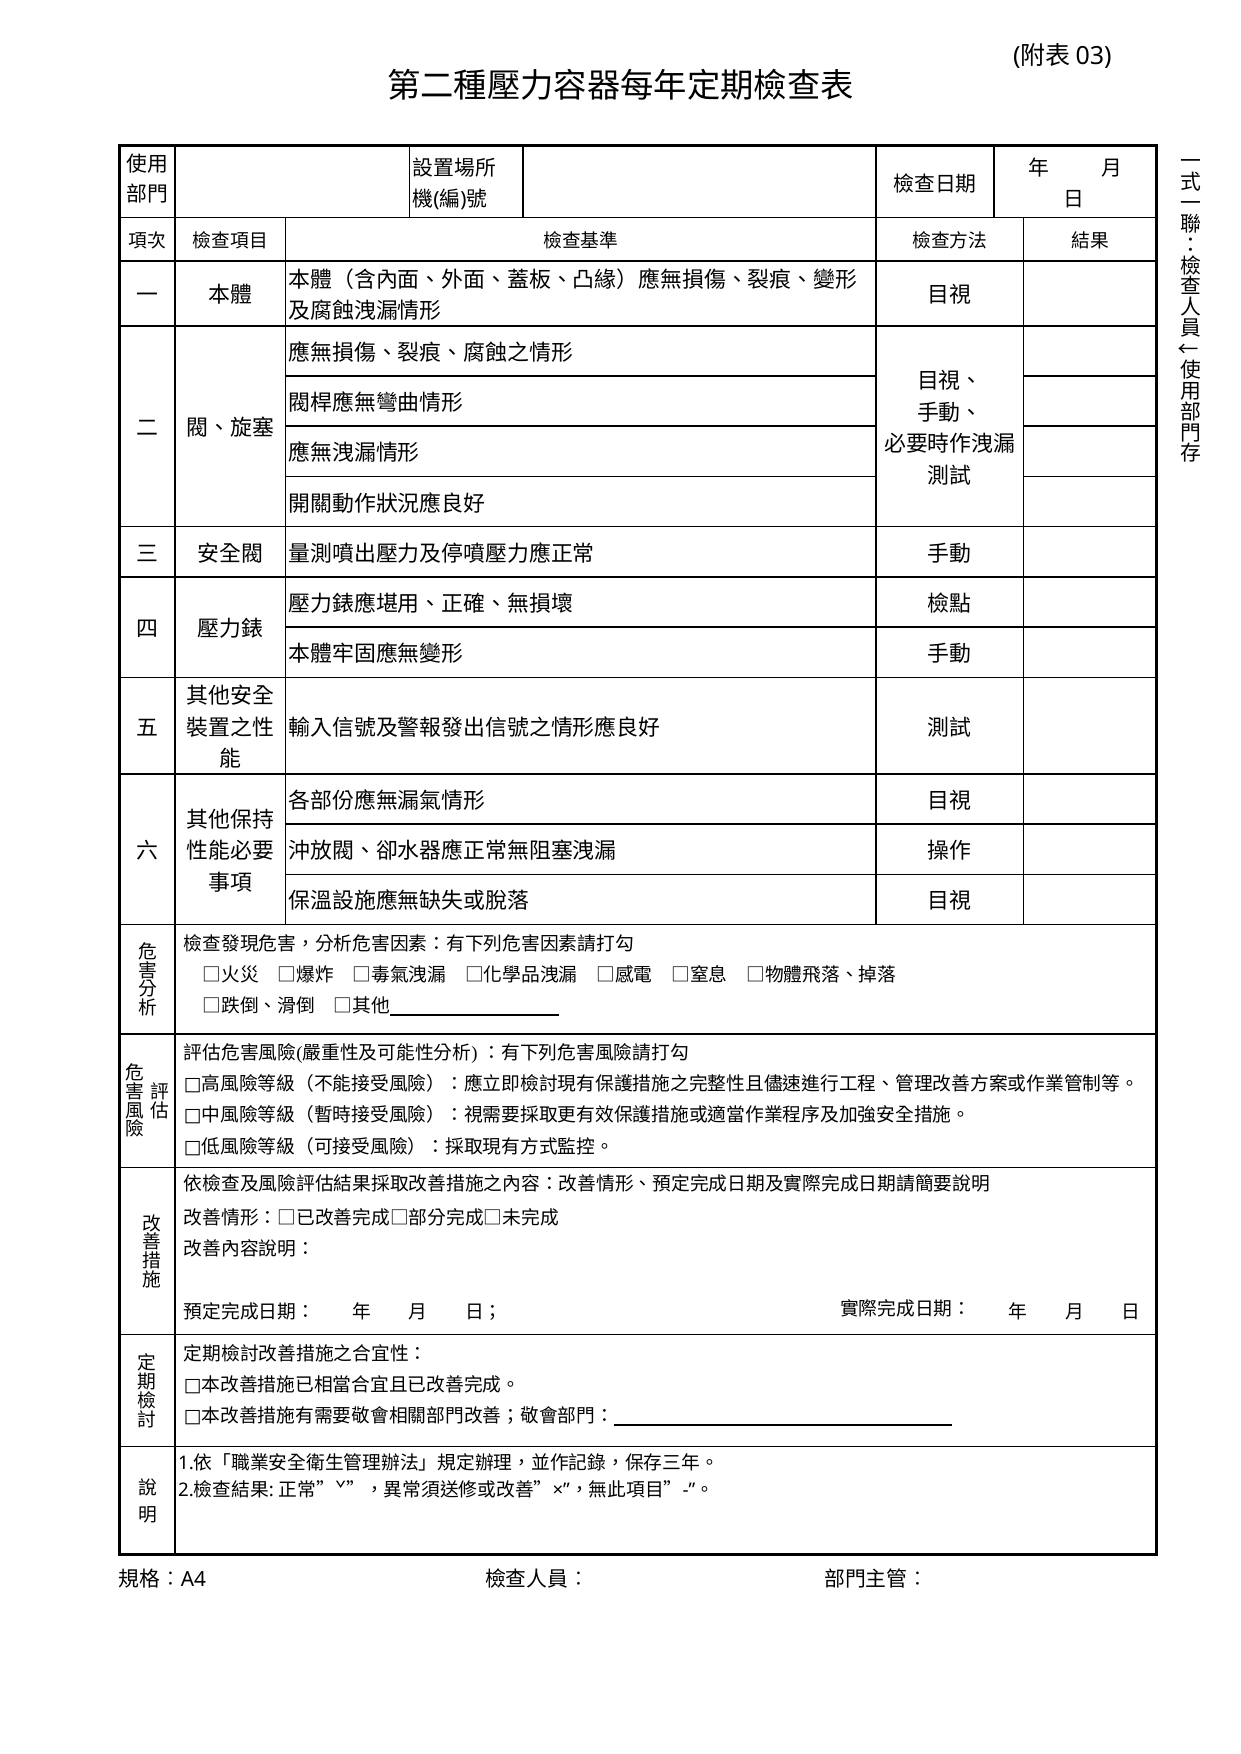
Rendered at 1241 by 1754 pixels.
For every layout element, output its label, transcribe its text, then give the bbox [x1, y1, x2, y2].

text 規格︰A4 檢查人員︰ 部門主管︰ [118, 1562, 1122, 1592]
table_cell 目視 [877, 262, 1023, 325]
table_cell 本體牢固應無變形 [286, 628, 875, 676]
table_cell 手動 [877, 628, 1023, 676]
table_cell 目視 [877, 775, 1023, 823]
table_cell 三 [121, 527, 174, 576]
table_cell 六 [121, 775, 174, 924]
table_cell 改善措施 [121, 1168, 174, 1334]
table_cell 測試 [877, 678, 1023, 773]
table_cell 開關動作狀況應良好 [286, 477, 875, 526]
table_cell 評估 危害風險 [121, 1035, 174, 1166]
table_cell 說 明 [121, 1447, 174, 1553]
table_cell [1024, 377, 1155, 425]
table_cell [1024, 775, 1155, 823]
table_cell 定期檢討改善措施之合宜性： □本改善措施已相當合宜且已改善完成。 □本改善措施有需要敬會相關部門改善；敬會部門： [176, 1335, 1155, 1446]
table_cell 檢點 [877, 578, 1023, 626]
table_cell 目視、 手動、 必要時作洩漏測試 [877, 327, 1023, 526]
table_header [524, 147, 875, 217]
table_cell 定期檢討 [121, 1335, 174, 1446]
table_header [176, 147, 409, 217]
table_cell 結果 [1024, 218, 1155, 260]
table_cell 檢查發現危害，分析危害因素：有下列危害因素請打勾 □火災 □爆炸 □毒氣洩漏 □化學品洩漏 □感電 □窒息 □物體飛落、掉落 □跌倒、滑倒 □其他 [176, 925, 1155, 1033]
table_cell 其他保持性能必要事項 [176, 775, 285, 924]
table_header 年 月 日 [995, 147, 1155, 217]
table_cell 本體（含內面、外面、蓋板、凸緣）應無損傷、裂痕、變形及腐蝕洩漏情形 [286, 262, 875, 325]
table_cell 閥、旋塞 [176, 327, 285, 526]
table_cell 檢查方法 [877, 218, 1023, 260]
table_cell [1024, 262, 1155, 325]
table_header 使用 部門 [121, 147, 174, 217]
table_cell 壓力錶應堪用、正確、無損壞 [286, 578, 875, 626]
table_cell 本體 [176, 262, 285, 325]
table_header 檢查日期 [877, 147, 993, 217]
table_cell 檢查項目 [176, 218, 285, 260]
table_cell [1024, 527, 1155, 576]
table_cell 1.依「職業安全衛生管理辦法」規定辦理，並作記錄，保存三年。 2.檢查結果: 正常”ˇ”，異常須送修或改善”×”，無此項目”-”。 [176, 1447, 1155, 1553]
table_cell 閥桿應無彎曲情形 [286, 377, 875, 425]
table_cell 各部份應無漏氣情形 [286, 775, 875, 823]
table_cell 應無洩漏情形 [286, 427, 875, 476]
table_cell 沖放閥、卻水器應正常無阻塞洩漏 [286, 825, 875, 873]
table_cell [1024, 875, 1155, 924]
table_cell 四 [121, 578, 174, 676]
table_cell 評估危害風險(嚴重性及可能性分析) ：有下列危害風險請打勾 □高風險等級（不能接受風險）：應立即檢討現有保護措施之完整性且儘速進行工程、管理改善方案或作業管制等。 □中風險等級（暫時接受風險）：視需要採取更有效保護措施或適當作業程序及加強安全措施。 □低風險等級（可接受風險）：採取現有方式監控。 [176, 1035, 1155, 1166]
table_cell 一 [121, 262, 174, 325]
table_cell [1024, 327, 1155, 375]
table_header 設置場所 機(編)號 [410, 147, 522, 217]
table_cell [1024, 477, 1155, 526]
table_cell 輸入信號及警報發出信號之情形應良好 [286, 678, 875, 773]
table_cell 量測噴出壓力及停噴壓力應正常 [286, 527, 875, 576]
table_cell 應無損傷、裂痕、腐蝕之情形 [286, 327, 875, 375]
table_cell 二 [121, 327, 174, 526]
table_cell 檢查基準 [286, 218, 875, 260]
table_cell 保溫設施應無缺失或脫落 [286, 875, 875, 924]
table_cell [1024, 678, 1155, 773]
table_cell 壓力錶 [176, 578, 285, 676]
table_cell [1024, 427, 1155, 476]
table_cell 手動 [877, 527, 1023, 576]
text 第二種壓力容器每年定期檢查表 [118, 59, 1122, 107]
table_cell 項次 [121, 218, 174, 260]
table_cell 操作 [877, 825, 1023, 873]
table_cell [1024, 578, 1155, 626]
table_cell [1024, 628, 1155, 676]
table_cell 目視 [877, 875, 1023, 924]
table_cell 依檢查及風險評估結果採取改善措施之內容：改善情形、預定完成日期及實際完成日期請簡要說明 改善情形：□已改善完成□部分完成□未完成 改善內容說明： 預定完成日期： 年 月 日； 實際完成日期： 年 月 日 [176, 1168, 1155, 1334]
table_cell 五 [121, 678, 174, 773]
table_cell [1024, 825, 1155, 873]
table_cell 其他安全裝置之性能 [176, 678, 285, 773]
table_cell 安全閥 [176, 527, 285, 576]
table_cell 危害分析 [121, 925, 174, 1033]
